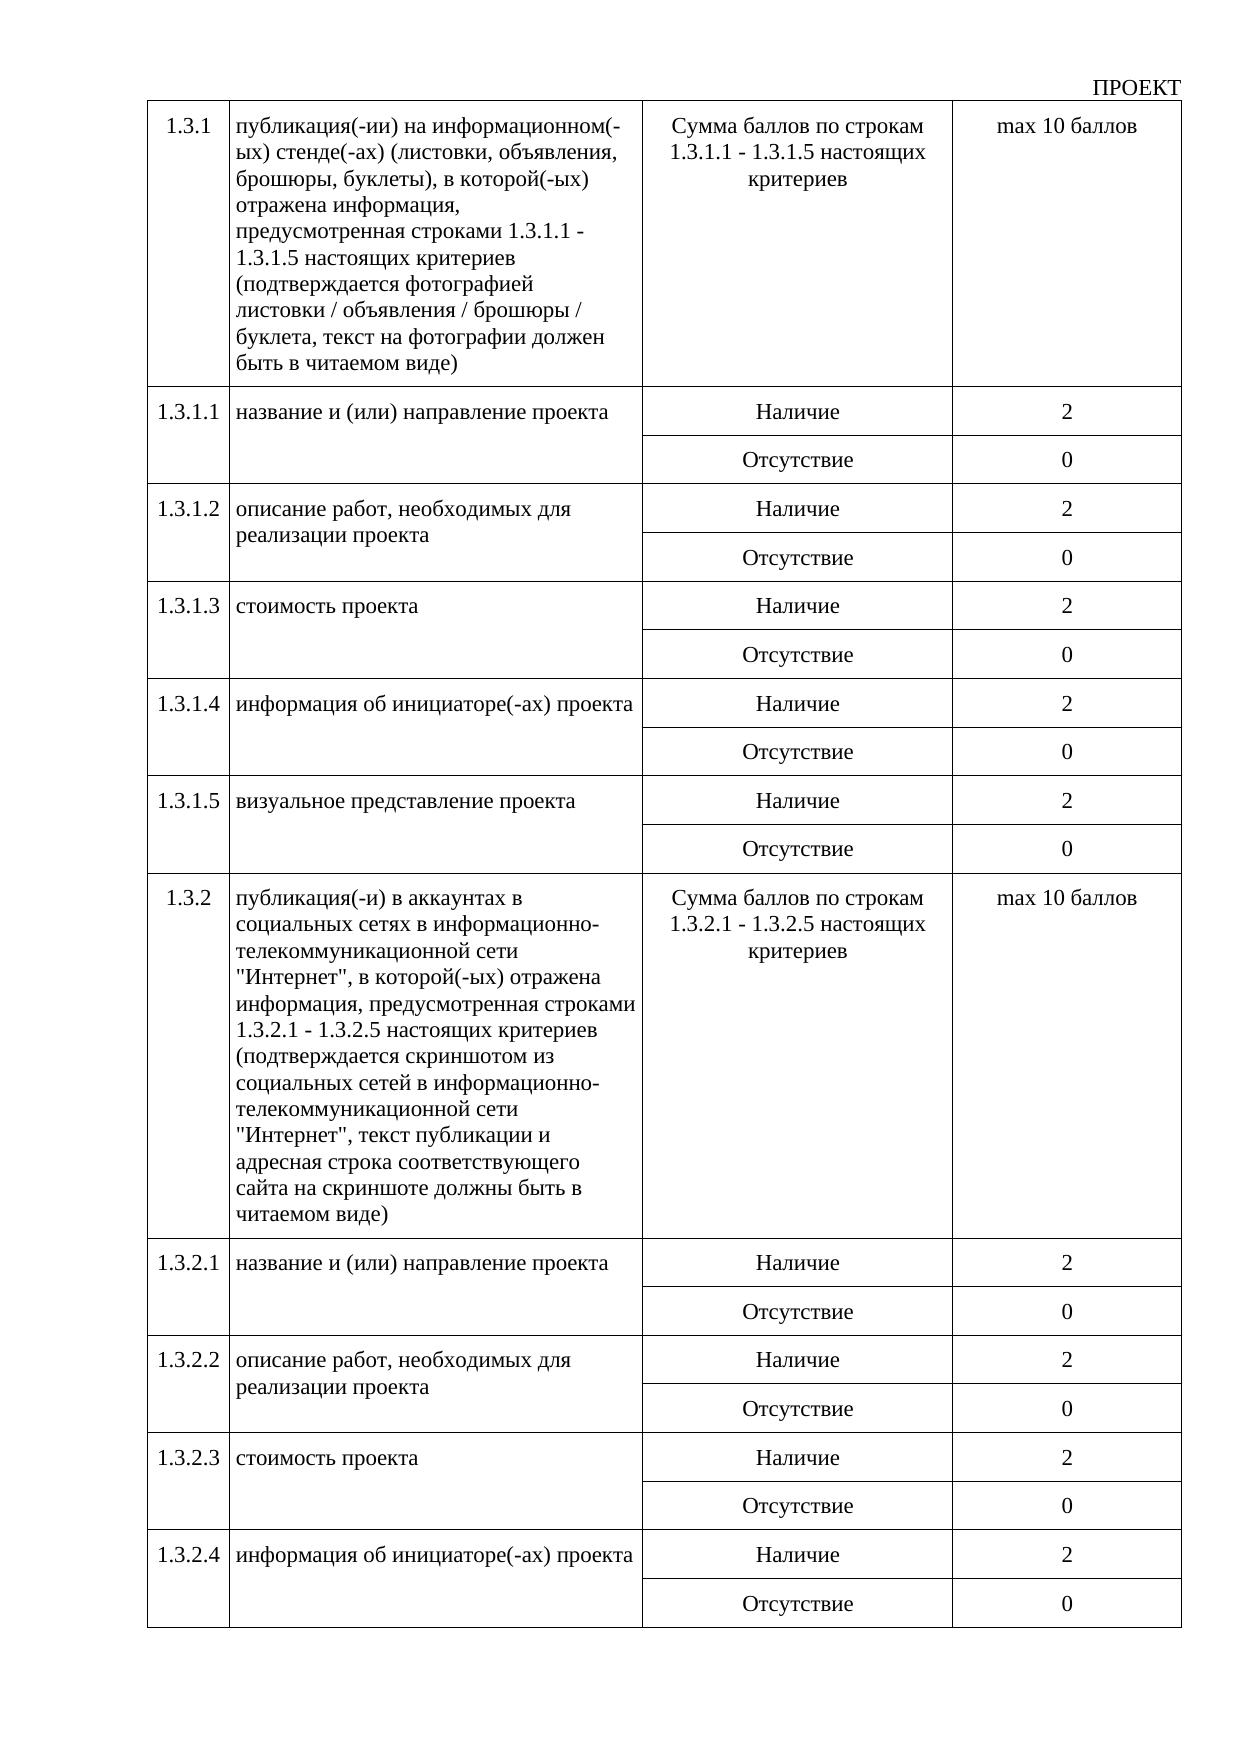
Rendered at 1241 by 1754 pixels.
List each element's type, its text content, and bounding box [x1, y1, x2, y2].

table_cell max 10 баллов [953, 874, 1181, 1237]
table_cell название и (или) направление проекта [230, 387, 642, 483]
table_cell публикация(-и) в аккаунтах в социальных сетях в информационно-телекоммуникационной сети "Интернет", в которой(-ых) отражена информация, предусмотренная строками 1.3.2.1 - 1.3.2.5 настоящих критериев (подтверждается скриншотом из социальных сетей в информационно-телекоммуникационной сети "Интернет", текст публикации и адресная строка соответствующего сайта на скриншоте должны быть в читаемом виде) [230, 874, 642, 1237]
table_cell описание работ, необходимых для реализации проекта [230, 1336, 642, 1432]
table_cell Наличие [643, 582, 952, 629]
table_cell 2 [953, 776, 1181, 824]
table_cell 1.3.1.2 [148, 484, 229, 581]
table_cell стоимость проекта [230, 1433, 642, 1529]
table_cell Отсутствие [643, 728, 952, 775]
table_cell 0 [953, 1482, 1181, 1529]
table_cell Сумма баллов по строкам 1.3.2.1 - 1.3.2.5 настоящих критериев [643, 874, 952, 1237]
table_cell описание работ, необходимых для реализации проекта [230, 484, 642, 581]
table_cell 1.3.1.1 [148, 387, 229, 483]
table_cell 1.3.2.3 [148, 1433, 229, 1529]
table_cell 0 [953, 728, 1181, 775]
table_cell 1.3.1 [148, 101, 229, 386]
table_cell 0 [953, 1384, 1181, 1432]
table_cell Отсутствие [643, 1579, 952, 1627]
table_cell Отсутствие [643, 825, 952, 872]
table_cell публикация(-ии) на информационном(-ых) стенде(-ах) (листовки, объявления, брошюры, буклеты), в которой(-ых) отражена информация, предусмотренная строками 1.3.1.1 - 1.3.1.5 настоящих критериев (подтверждается фотографией листовки / объявления / брошюры / буклета, текст на фотографии должен быть в читаемом виде) [230, 101, 642, 386]
table_cell 0 [953, 825, 1181, 872]
table_cell 0 [953, 630, 1181, 678]
table_cell информация об инициаторе(-ах) проекта [230, 1530, 642, 1627]
table_cell 1.3.2.2 [148, 1336, 229, 1432]
table_cell Отсутствие [643, 436, 952, 483]
table_cell 0 [953, 533, 1181, 581]
table_cell 2 [953, 1239, 1181, 1286]
table_cell 1.3.2.4 [148, 1530, 229, 1627]
table_cell 0 [953, 436, 1181, 483]
table_cell Наличие [643, 1433, 952, 1481]
table_cell 2 [953, 484, 1181, 532]
table_cell Наличие [643, 484, 952, 532]
table_cell 1.3.1.3 [148, 582, 229, 678]
table_cell 0 [953, 1287, 1181, 1335]
table_cell 1.3.2.1 [148, 1239, 229, 1335]
table_cell 2 [953, 1336, 1181, 1383]
table_cell 0 [953, 1579, 1181, 1627]
table_cell стоимость проекта [230, 582, 642, 678]
table_cell Отсутствие [643, 533, 952, 581]
table_cell Наличие [643, 776, 952, 824]
table_cell Наличие [643, 1530, 952, 1578]
table_cell Отсутствие [643, 1482, 952, 1529]
table_cell Наличие [643, 387, 952, 435]
table_cell Наличие [643, 1336, 952, 1383]
table_cell 2 [953, 582, 1181, 629]
table_cell визуальное представление проекта [230, 776, 642, 872]
table_cell 1.3.1.4 [148, 679, 229, 775]
table_cell Наличие [643, 1239, 952, 1286]
table_cell 2 [953, 1530, 1181, 1578]
table_cell 2 [953, 1433, 1181, 1481]
table_cell 2 [953, 679, 1181, 727]
table_cell 1.3.2 [148, 874, 229, 1237]
table_cell Наличие [643, 679, 952, 727]
table_cell Отсутствие [643, 1384, 952, 1432]
table_cell max 10 баллов [953, 101, 1181, 386]
table_cell 2 [953, 387, 1181, 435]
table_cell Сумма баллов по строкам 1.3.1.1 - 1.3.1.5 настоящих критериев [643, 101, 952, 386]
table_cell 1.3.1.5 [148, 776, 229, 872]
table_cell информация об инициаторе(-ах) проекта [230, 679, 642, 775]
table_cell Отсутствие [643, 1287, 952, 1335]
table_cell название и (или) направление проекта [230, 1239, 642, 1335]
table_cell Отсутствие [643, 630, 952, 678]
